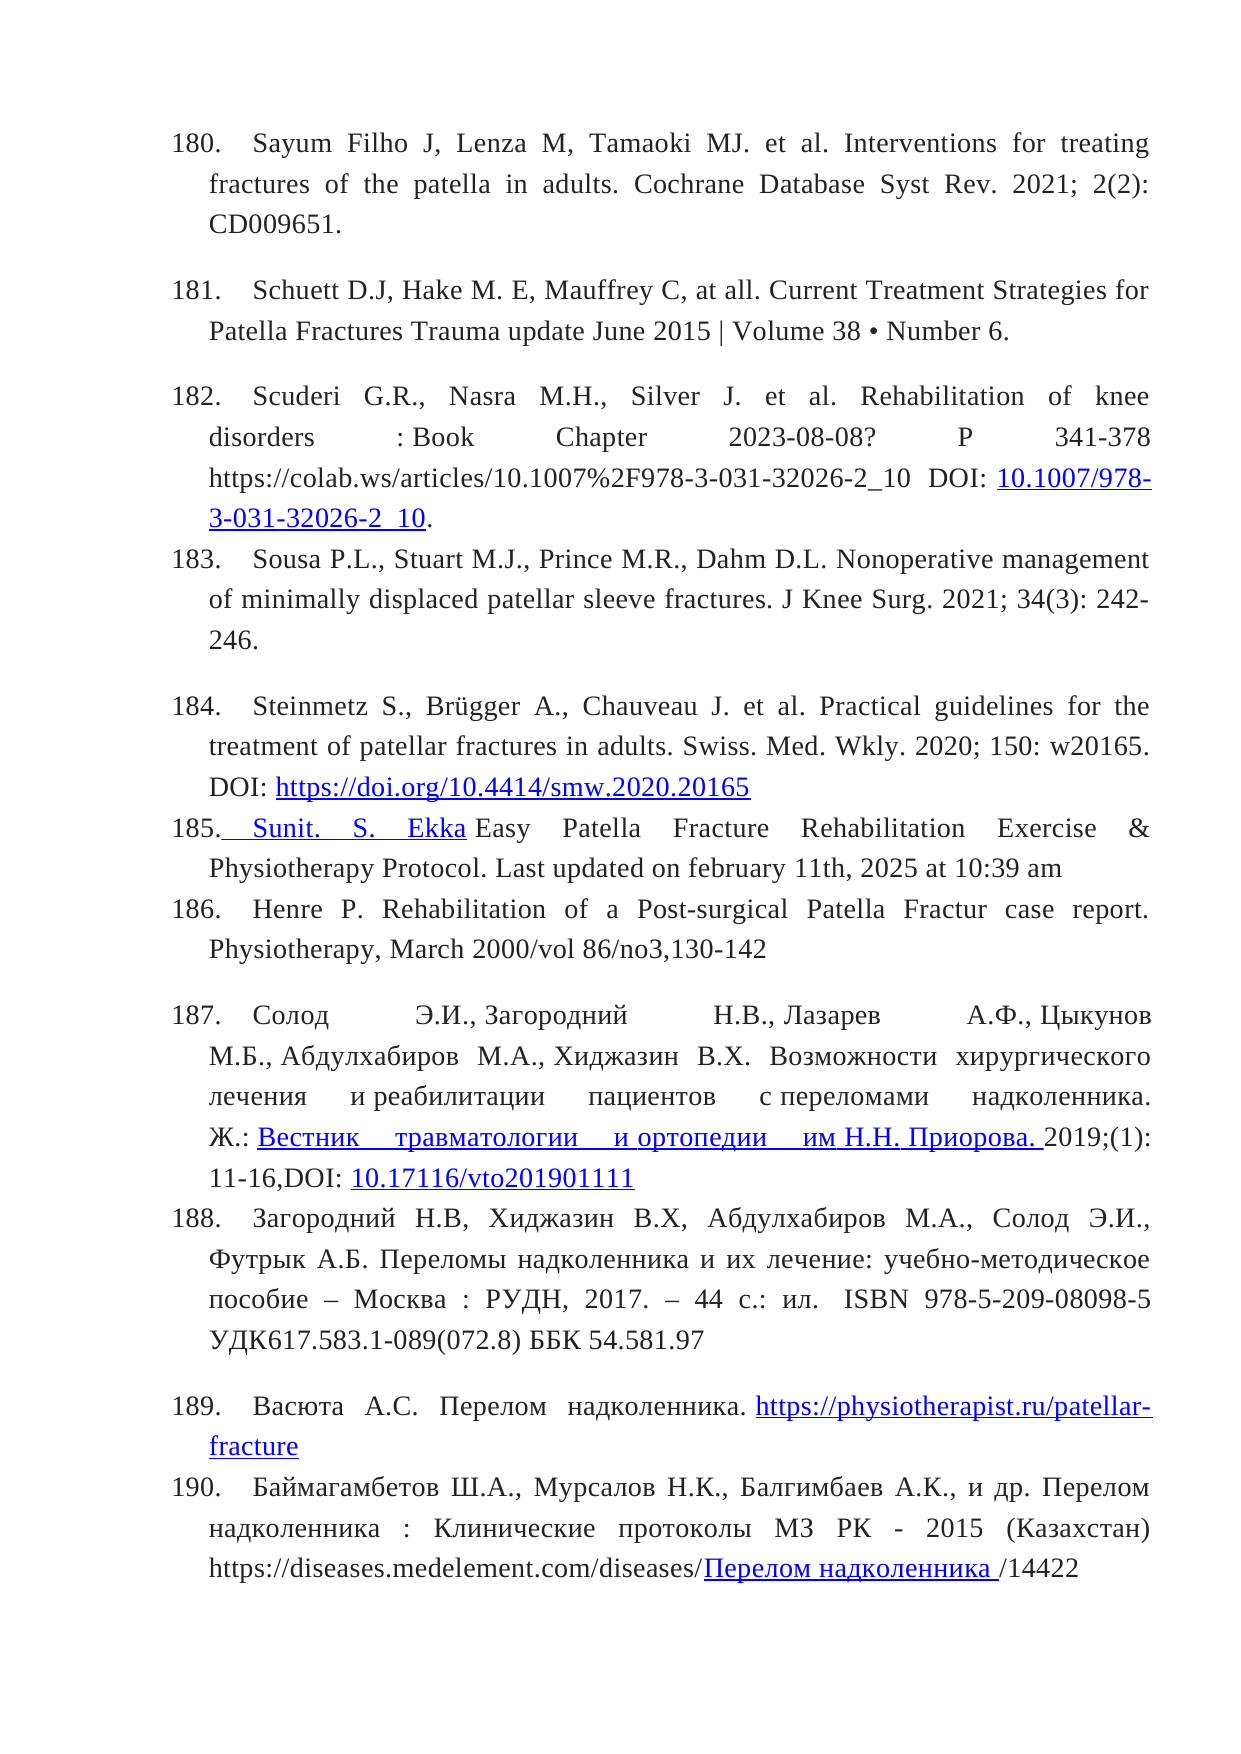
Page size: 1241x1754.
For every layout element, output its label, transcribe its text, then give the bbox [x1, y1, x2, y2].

list Васюта А.С. Перелом надколенника. https://physiotherapist.ru/patellar-fracture [171, 1381, 1152, 1462]
list Schuett D.J, Hake M. E, Mauffrey C, at all. Current Treatment Strategies for Patella Fractures Trauma update June 2015 | Volume 38 • Number 6. [171, 265, 1152, 346]
list Henre P. Rehabilitation of a Post-surgical Patella Fractur case report. Physiotherapy, March 2000/vol 86/no3,130-142 [171, 884, 1152, 965]
list Солод Э.И., Загородний Н.В., Лазарев А.Ф., Цыкунов М.Б., Абдулхабиров М.А., Хиджазин В.Х. Возможности хирургического лечения и реабилитации пациентов с переломами надколенника. Ж.: Вестник травматологии и ортопедии им Н.Н. Приорова. 2019;(1): 11-16,DOI: 10.17116/vto201901111 [171, 990, 1152, 1193]
list Баймагамбетов Ш.А., Мурсалов Н.К., Балгимбаев А.К., и др. Перелом надколенника : Клинические протоколы МЗ РК - 2015 (Казахстан) https://diseases.medelement.com/diseases/Перелом надколенника /14422 [171, 1462, 1152, 1584]
list Scuderi G.R., Nasra M.H., Silver J. et al. Rehabilitation of knee disorders : Book Chapter 2023-08-08? P 341-378 https://colab.ws/articles/10.1007%2F978-3-031-32026-2_10 DOI: 10.1007/978-3-031-32026-2_10. [171, 371, 1152, 534]
list Загородний Н.В, Хиджазин В.Х, Абдулхабиров М.А., Солод Э.И., Футрык А.Б. Переломы надколенника и их лечение: учебно-методическое пособие – Москва : РУДН, 2017. – 44 с.: ил. ISBN 978-5-209-08098-5 УДК617.583.1-089(072.8) ББК 54.581.97 [171, 1193, 1152, 1356]
list Sousa P.L., Stuart M.J., Prince M.R., Dahm D.L. Nonoperative management of minimally displaced patellar sleeve fractures. J Knee Surg. 2021; 34(3): 242-246. [171, 534, 1152, 656]
list Steinmetz S., Brügger A., Chauveau J. et al. Practical guidelines for the treatment of patellar fractures in adults. Swiss. Med. Wkly. 2020; 150: w20165. DOI: https://doi.org/10.4414/smw.2020.20165 [171, 681, 1152, 802]
list Sayum Filho J, Lenza M, Tamaoki MJ. et al. Interventions for treating fractures of the patella in adults. Cochrane Database Syst Rev. 2021; 2(2): CD009651. [171, 118, 1152, 240]
list Sunit. S. Ekka Easy Patella Fracture Rehabilitation Exercise & Physiotherapy Protocol. Last updated on february 11th, 2025 at 10:39 am [171, 802, 1152, 884]
